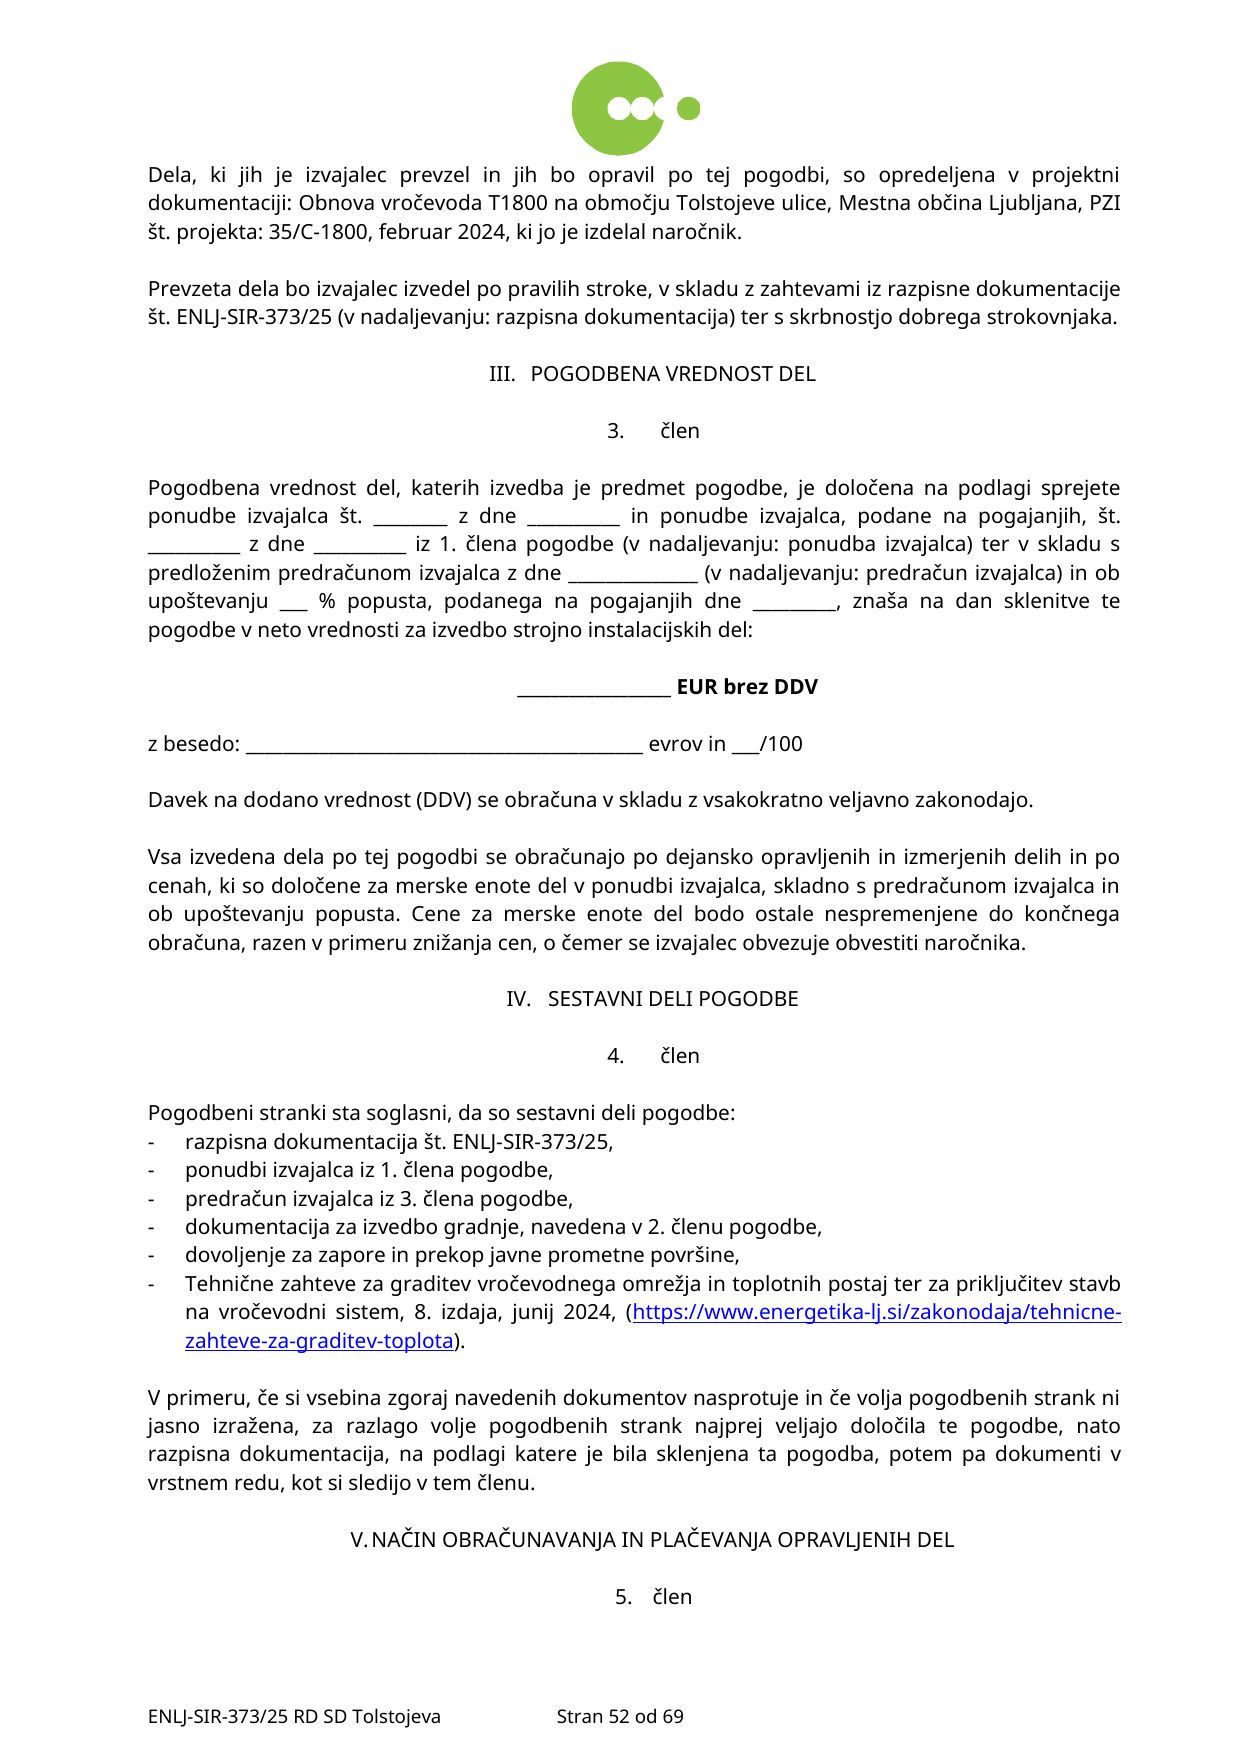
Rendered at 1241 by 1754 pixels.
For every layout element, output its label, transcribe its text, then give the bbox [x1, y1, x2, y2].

list člen [185, 1582, 1122, 1610]
text Pogodbena vrednost del, katerih izvedba je predmet pogodbe, je določena na podlagi sprejete ponudbe izvajalca št. ________ z dne __________ in ponudbe izvajalca, podane na pogajanjih, št. __________ z dne __________ iz 1. člena pogodbe (v nadaljevanju: ponudba izvajalca) ter v skladu s predloženim predračunom izvajalca z dne ______________ (v nadaljevanju: predračun izvajalca) in ob upoštevanju ___ % popusta, podanega na pogajanjih dne _________, znaša na dan sklenitve te pogodbe v neto vrednosti za izvedbo strojno instalacijskih del: [148, 473, 1122, 643]
list ponudbi izvajalca iz 1. člena pogodbe, [148, 1155, 1122, 1184]
text Davek na dodano vrednost (DDV) se obračuna v skladu z vsakokratno veljavno zakonodajo. [148, 786, 1134, 814]
list POGODBENA VREDNOST DEL [183, 359, 1122, 387]
list predračun izvajalca iz 3. člena pogodbe, [148, 1184, 1122, 1212]
text Dela, ki jih je izvajalec prevzel in jih bo opravil po tej pogodbi, so opredeljena v projektni dokumentaciji: Obnova vročevoda T1800 na območju Tolstojeve ulice, Mestna občina Ljubljana, PZI št. projekta: 35/C-1800, februar 2024, ki jo je izdelal naročnik. [148, 160, 1122, 245]
list člen [185, 1041, 1122, 1070]
list dovoljenje za zapore in prekop javne prometne površine, [148, 1241, 1122, 1269]
list SESTAVNI DELI POGODBE [183, 984, 1122, 1013]
text z besedo: ___________________________________________ evrov in ___/100 [148, 729, 1122, 757]
list dokumentacija za izvedbo gradnje, navedena v 2. členu pogodbe, [148, 1212, 1122, 1241]
text V primeru, če si vsebina zgoraj navedenih dokumentov nasprotuje in če volja pogodbenih strank ni jasno izražena, za razlago volje pogodbenih strank najprej veljajo določila te pogodbe, nato razpisna dokumentacija, na podlagi katere je bila sklenjena ta pogodba, potem pa dokumenti v vrstnem redu, kot si sledijo v tem členu. [148, 1383, 1122, 1496]
list Tehnične zahteve za graditev vročevodnega omrežja in toplotnih postaj ter za priključitev stavb na vročevodni sistem, 8. izdaja, junij 2024, (https://www.energetika-lj.si/zakonodaja/tehnicne-zahteve-za-graditev-toplota). [148, 1269, 1122, 1354]
text Pogodbeni stranki sta soglasni, da so sestavni deli pogodbe: [148, 1098, 1122, 1127]
list NAČIN OBRAČUNAVANJA IN PLAČEVANJA OPRAVLJENIH DEL [183, 1525, 1122, 1553]
text Prevzeta dela bo izvajalec izvedel po pravilih stroke, v skladu z zahtevami iz razpisne dokumentacije št. ENLJ-SIR-373/25 (v nadaljevanju: razpisna dokumentacija) ter s skrbnostjo dobrega strokovnjaka. [148, 274, 1122, 331]
text __________________ EUR brez DDV [148, 672, 1122, 700]
list razpisna dokumentacija št. ENLJ-SIR-373/25, [148, 1127, 1122, 1155]
text Vsa izvedena dela po tej pogodbi se obračunajo po dejansko opravljenih in izmerjenih delih in po cenah, ki so določene za merske enote del v ponudbi izvajalca, skladno s predračunom izvajalca in ob upoštevanju popusta. Cene za merske enote del bodo ostale nespremenjene do končnega obračuna, razen v primeru znižanja cen, o čemer se izvajalec obvezuje obvestiti naročnika. [148, 842, 1122, 956]
list člen [185, 416, 1122, 444]
